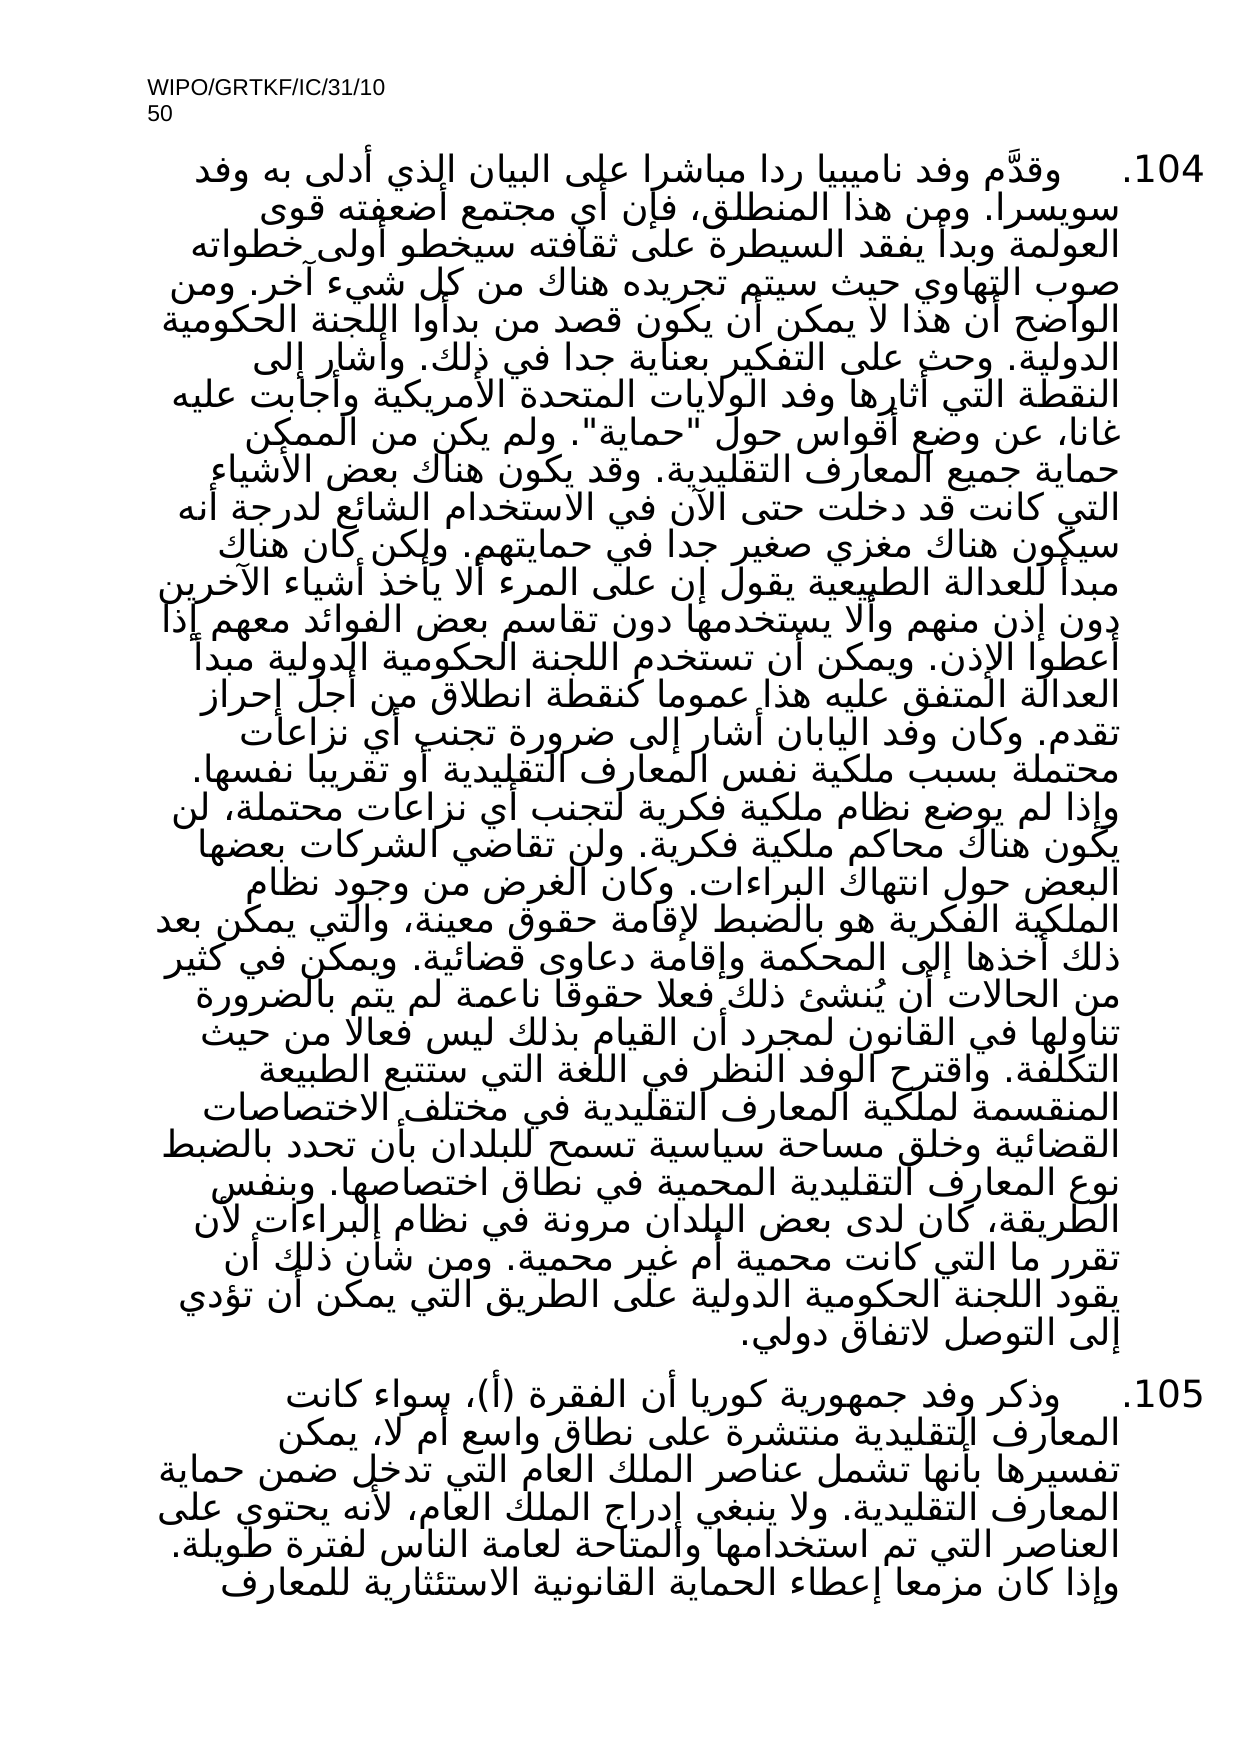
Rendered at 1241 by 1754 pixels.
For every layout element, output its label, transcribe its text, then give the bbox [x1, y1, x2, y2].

text وقدَّم وفد ناميبيا ردا مباشرا على البيان الذي أدلى به وفد سويسرا. ومن هذا المنطلق، فإن أي مجتمع أضعفته قوى العولمة وبدأ يفقد السيطرة على ثقافته سيخطو أولى خطواته صوب التهاوي حيث سيتم تجريده هناك من كل شيء آخر. ومن الواضح أن هذا لا يمكن أن يكون قصد من بدأوا اللجنة الحكومية الدولية. وحث على التفكير بعناية جدا في ذلك. وأشار إلى النقطة التي أثارها وفد الولايات المتحدة الأمريكية وأجابت عليه غانا، عن وضع أقواس حول "حماية". ولم يكن من الممكن حماية جميع المعارف التقليدية. وقد يكون هناك بعض الأشياء التي كانت قد دخلت حتى الآن في الاستخدام الشائع لدرجة أنه سيكون هناك مغزي صغير جدا في حمايتهم. ولكن كان هناك مبدأ للعدالة الطبيعية يقول إن على المرء ألا يأخذ أشياء الآخرين دون إذن منهم وألا يستخدمها دون تقاسم بعض الفوائد معهم إذا أعطوا الإذن. ويمكن أن تستخدم اللجنة الحكومية الدولية مبدأ العدالة المتفق عليه هذا عموما كنقطة انطلاق من أجل إحراز تقدم. وكان وفد اليابان أشار إلى ضرورة تجنب أي نزاعات محتملة بسبب ملكية نفس المعارف التقليدية أو تقريبا نفسها. وإذا لم يوضع نظام ملكية فكرية لتجنب أي نزاعات محتملة، لن يكون هناك محاكم ملكية فكرية. ولن تقاضي الشركات بعضها البعض حول انتهاك البراءات. وكان الغرض من وجود نظام الملكية الفكرية هو بالضبط لإقامة حقوق معينة، والتي يمكن بعد ذلك أخذها إلى المحكمة وإقامة دعاوى قضائية. ويمكن في كثير من الحالات أن يُنشئ ذلك فعلا حقوقا ناعمة لم يتم بالضرورة تناولها في القانون لمجرد أن القيام بذلك ليس فعالا من حيث التكلفة. واقترح الوفد النظر في اللغة التي ستتبع الطبيعة المنقسمة لملكية المعارف التقليدية في مختلف الاختصاصات القضائية وخلق مساحة سياسية تسمح للبلدان بأن تحدد بالضبط نوع المعارف التقليدية المحمية في نطاق اختصاصها. وبنفس الطريقة، كان لدى بعض البلدان مرونة في نظام البراءات لأن تقرر ما التي كانت محمية أم غير محمية. ومن شأن ذلك أن يقود اللجنة الحكومية الدولية على الطريق التي يمكن أن تؤدي إلى التوصل لاتفاق دولي. [147, 153, 1122, 1353]
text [147, 1378, 1122, 1603]
